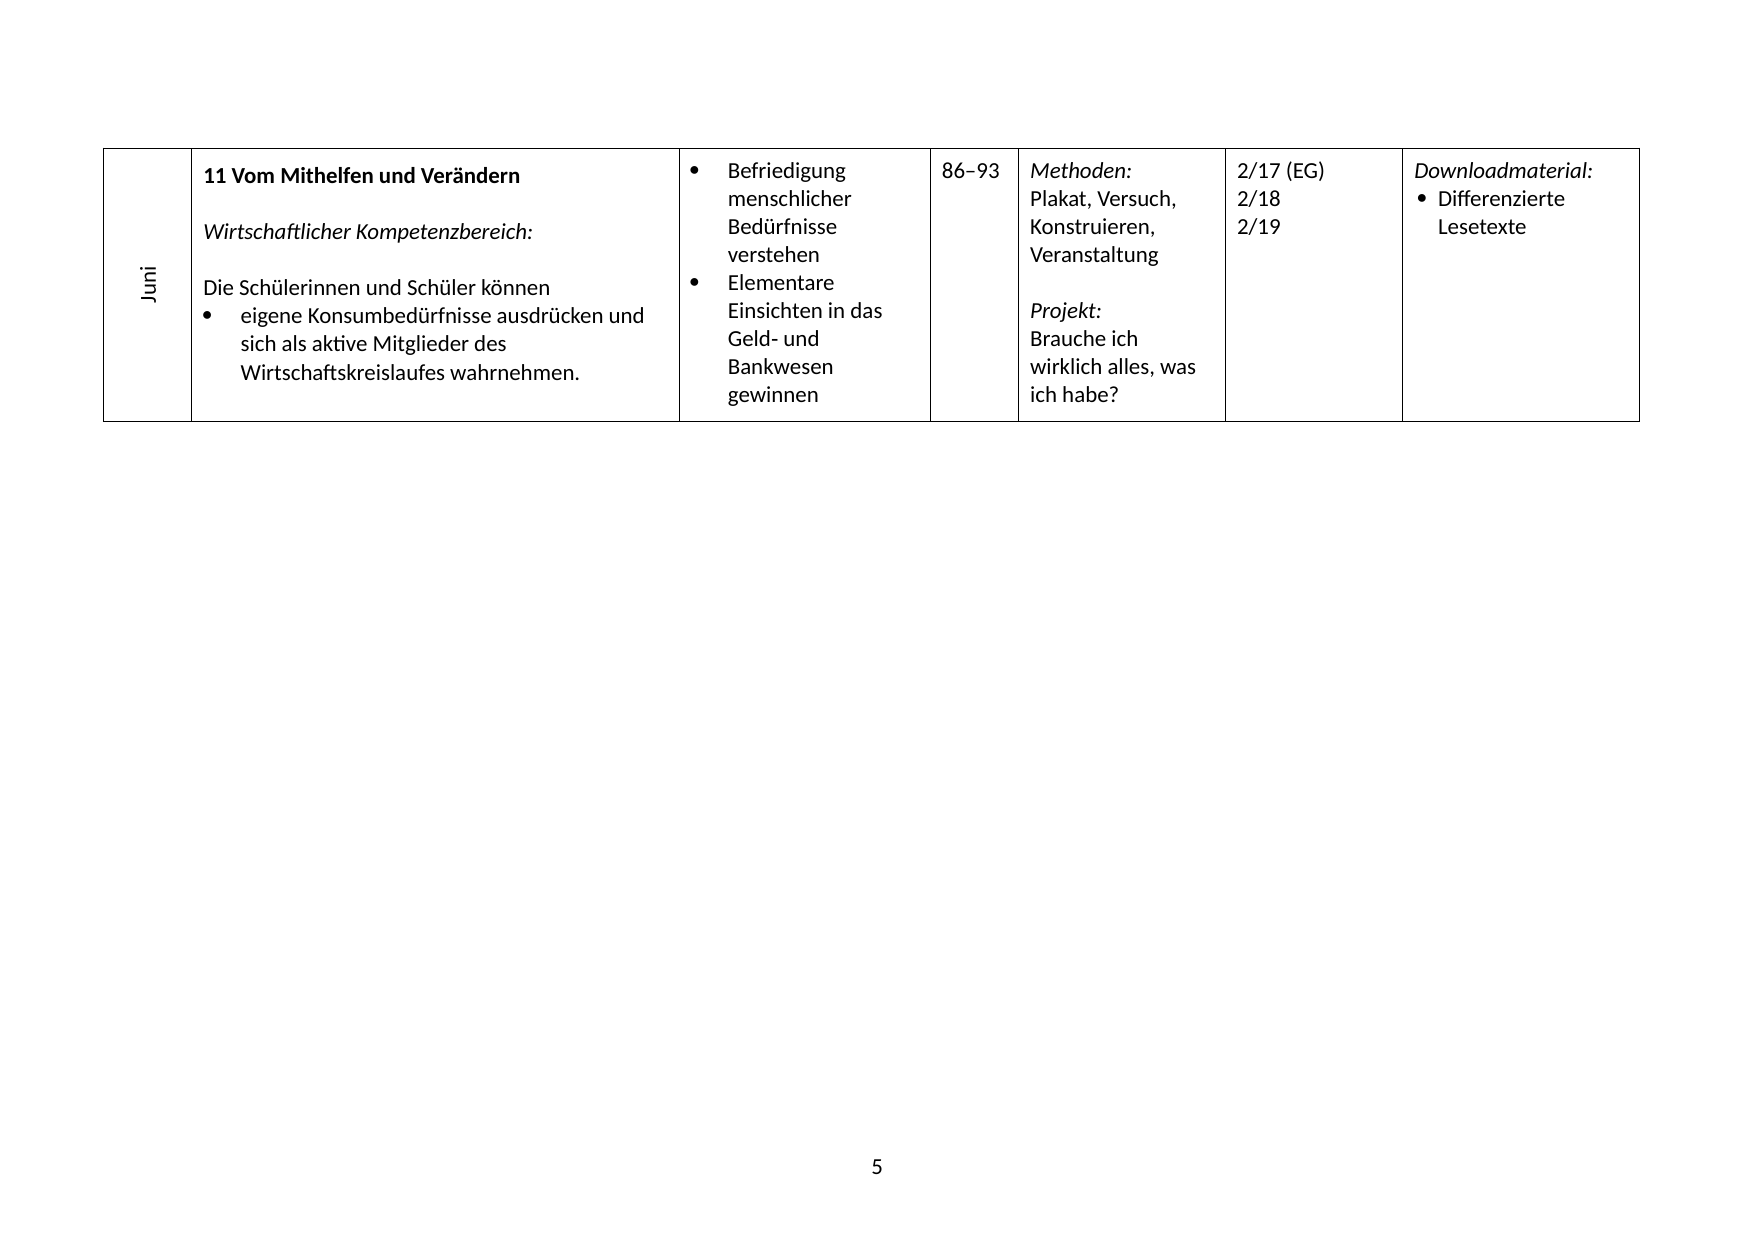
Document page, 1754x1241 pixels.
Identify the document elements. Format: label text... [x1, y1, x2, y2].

table_cell 2/17 (EG) 2/18 2/19 [1226, 149, 1402, 421]
table_cell 86–93 [931, 149, 1018, 421]
table_cell Juni [104, 149, 191, 421]
table_cell Befriedigung menschlicher Bedürfnisse verstehen Elementare Einsichten in das Geld‐ und Bankwesen gewinnen [680, 149, 930, 421]
table_cell Downloadmaterial: Differenzierte Lesetexte [1403, 149, 1639, 421]
table_cell Methoden: Plakat, Versuch, Konstruieren, Veranstaltung Projekt: Brauche ich wirklich alles, was ich habe? [1019, 149, 1225, 421]
table_cell 11 Vom Mithelfen und Verändern Wirtschaftlicher Kompetenzbereich: Die Schülerinnen und Schüler können eigene Konsumbedürfnisse ausdrücken und sich als aktive Mitglieder des Wirtschaftskreislaufes wahrnehmen. [192, 149, 679, 421]
